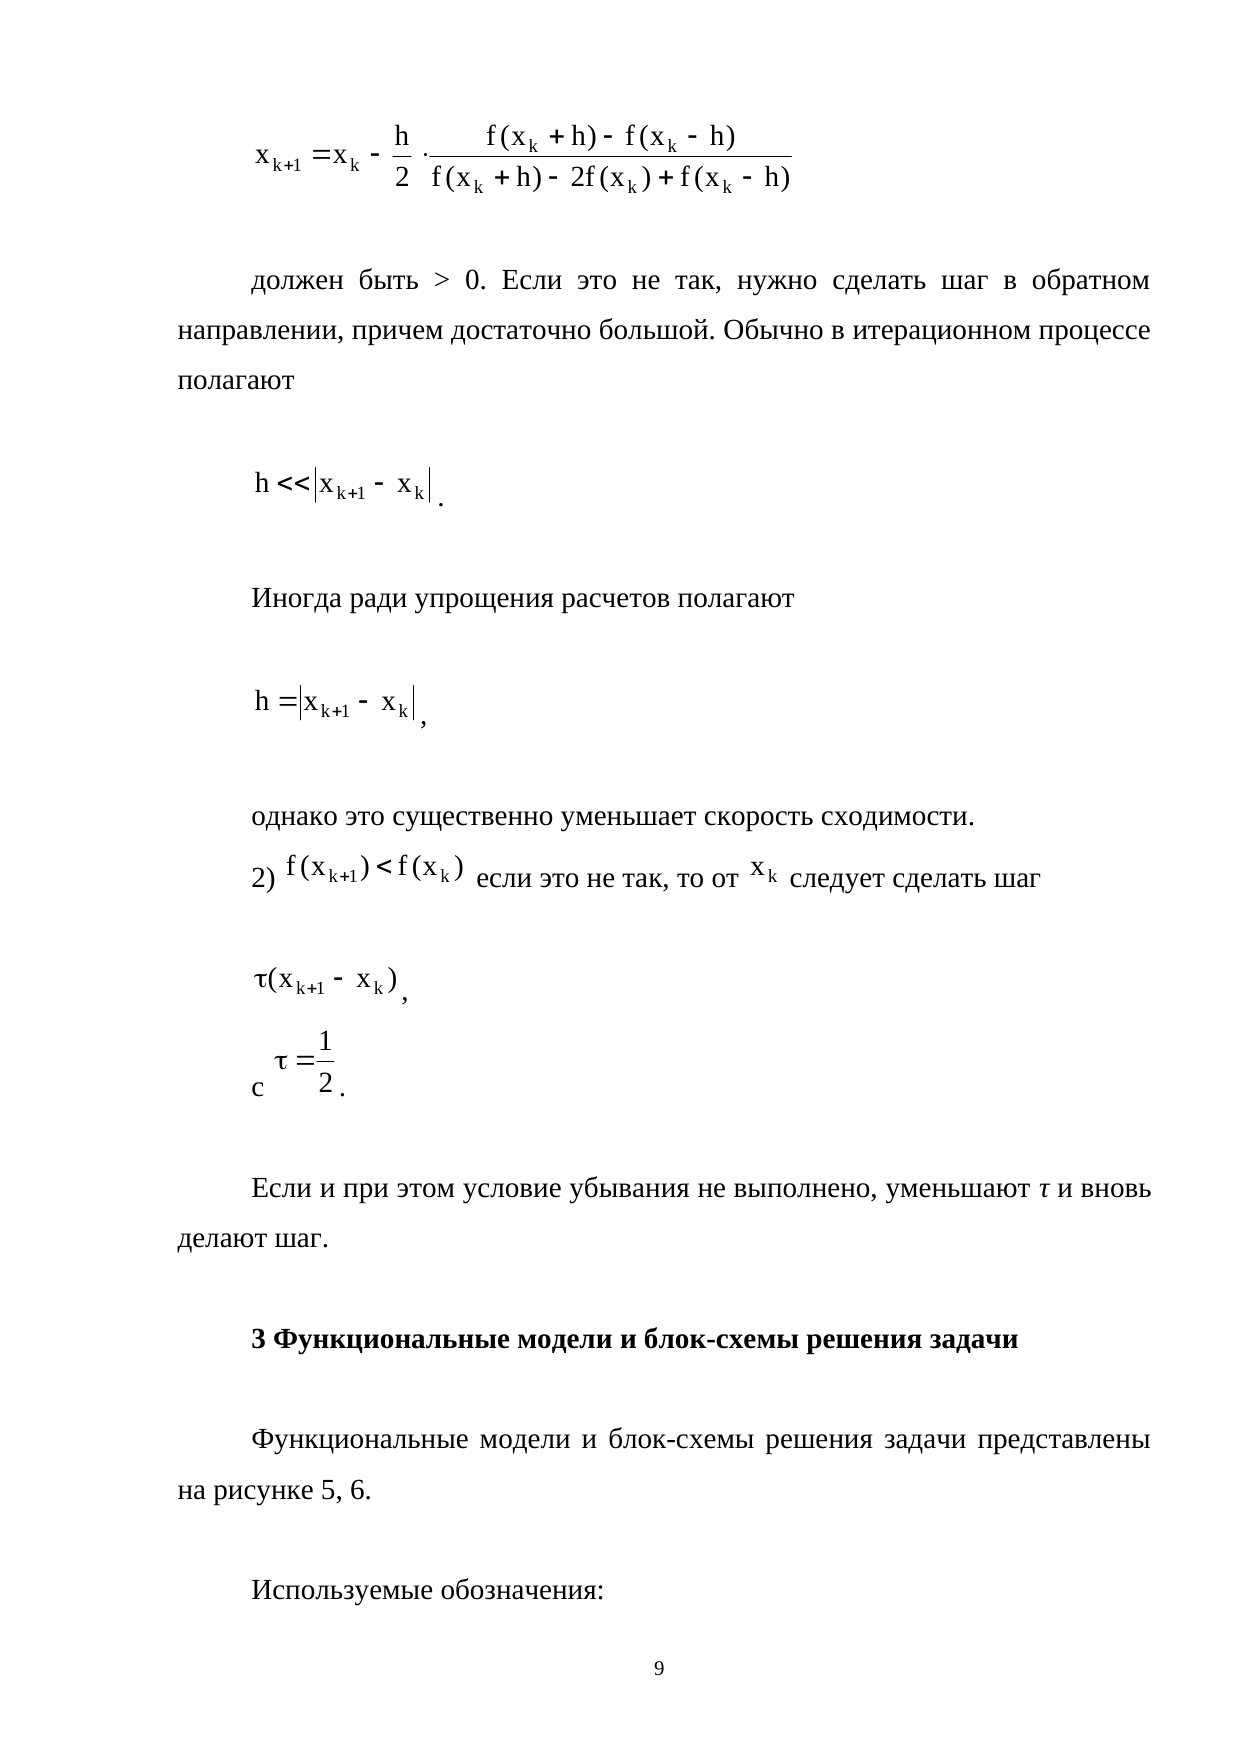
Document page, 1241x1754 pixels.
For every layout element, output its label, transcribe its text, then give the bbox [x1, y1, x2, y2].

text 2) если это не так, то от следует сделать шаг [177, 848, 1152, 894]
text с . [177, 1023, 1152, 1103]
text Используемые обозначения: [177, 1572, 1152, 1606]
text , [177, 681, 1152, 731]
text . [177, 463, 1152, 513]
text должен быть > 0. Если это не так, нужно сделать шаг в обратном направлении, причем достаточно большой. Обычно в итерационном процессе полагают [177, 262, 1152, 396]
text Функциональные модели и блок-схемы решения задачи представлены на рисунке 5, 6. [177, 1421, 1152, 1505]
text однако это существенно уменьшает скорость сходимости. [177, 798, 1152, 832]
text Если и при этом условие убывания не выполнено, уменьшают τ и вновь делают шаг. [177, 1170, 1152, 1254]
text Иногда ради упрощения расчетов полагают [177, 580, 1152, 614]
text 3 Функциональные модели и блок-схемы решения задачи [177, 1321, 1152, 1354]
text , [177, 961, 1152, 1006]
